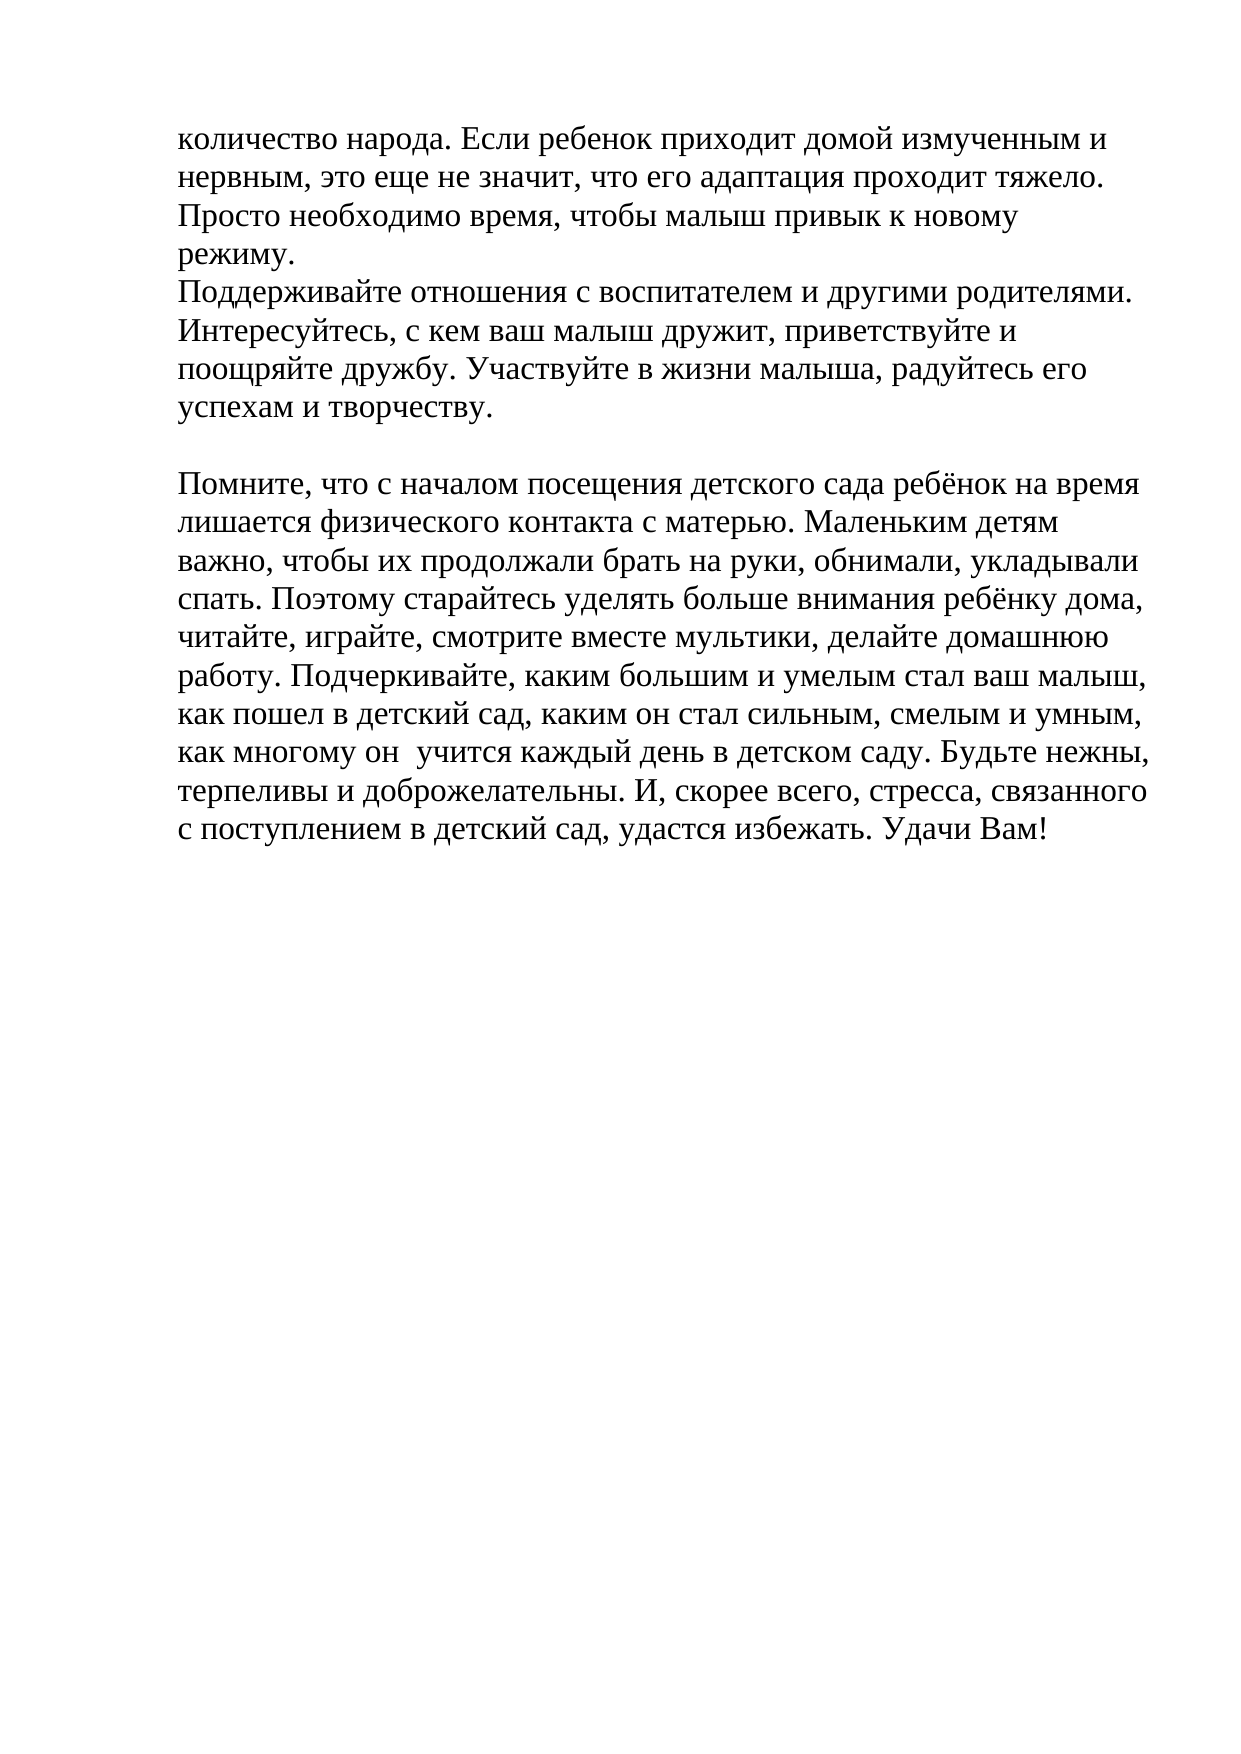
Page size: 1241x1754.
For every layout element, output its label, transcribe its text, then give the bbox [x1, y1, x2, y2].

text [177, 118, 1152, 425]
text Помните, что с началом посещения детского сада ребёнок на время лишается физического контакта с матерью. Маленьким детям важно, чтобы их продолжали брать на руки, обнимали, укладывали спать. Поэтому старайтесь уделять больше внимания ребёнку дома, читайте, играйте, смотрите вместе мультики, делайте домашнюю работу. Подчеркивайте, каким большим и умелым стал ваш малыш, как пошел в детский сад, каким он стал сильным, смелым и умным, как многому он учится каждый день в детском саду. Будьте нежны, терпеливы и доброжелательны. И, скорее всего, стресса, связанного с поступлением в детский сад, удастся избежать. Удачи Вам! [177, 425, 1152, 846]
